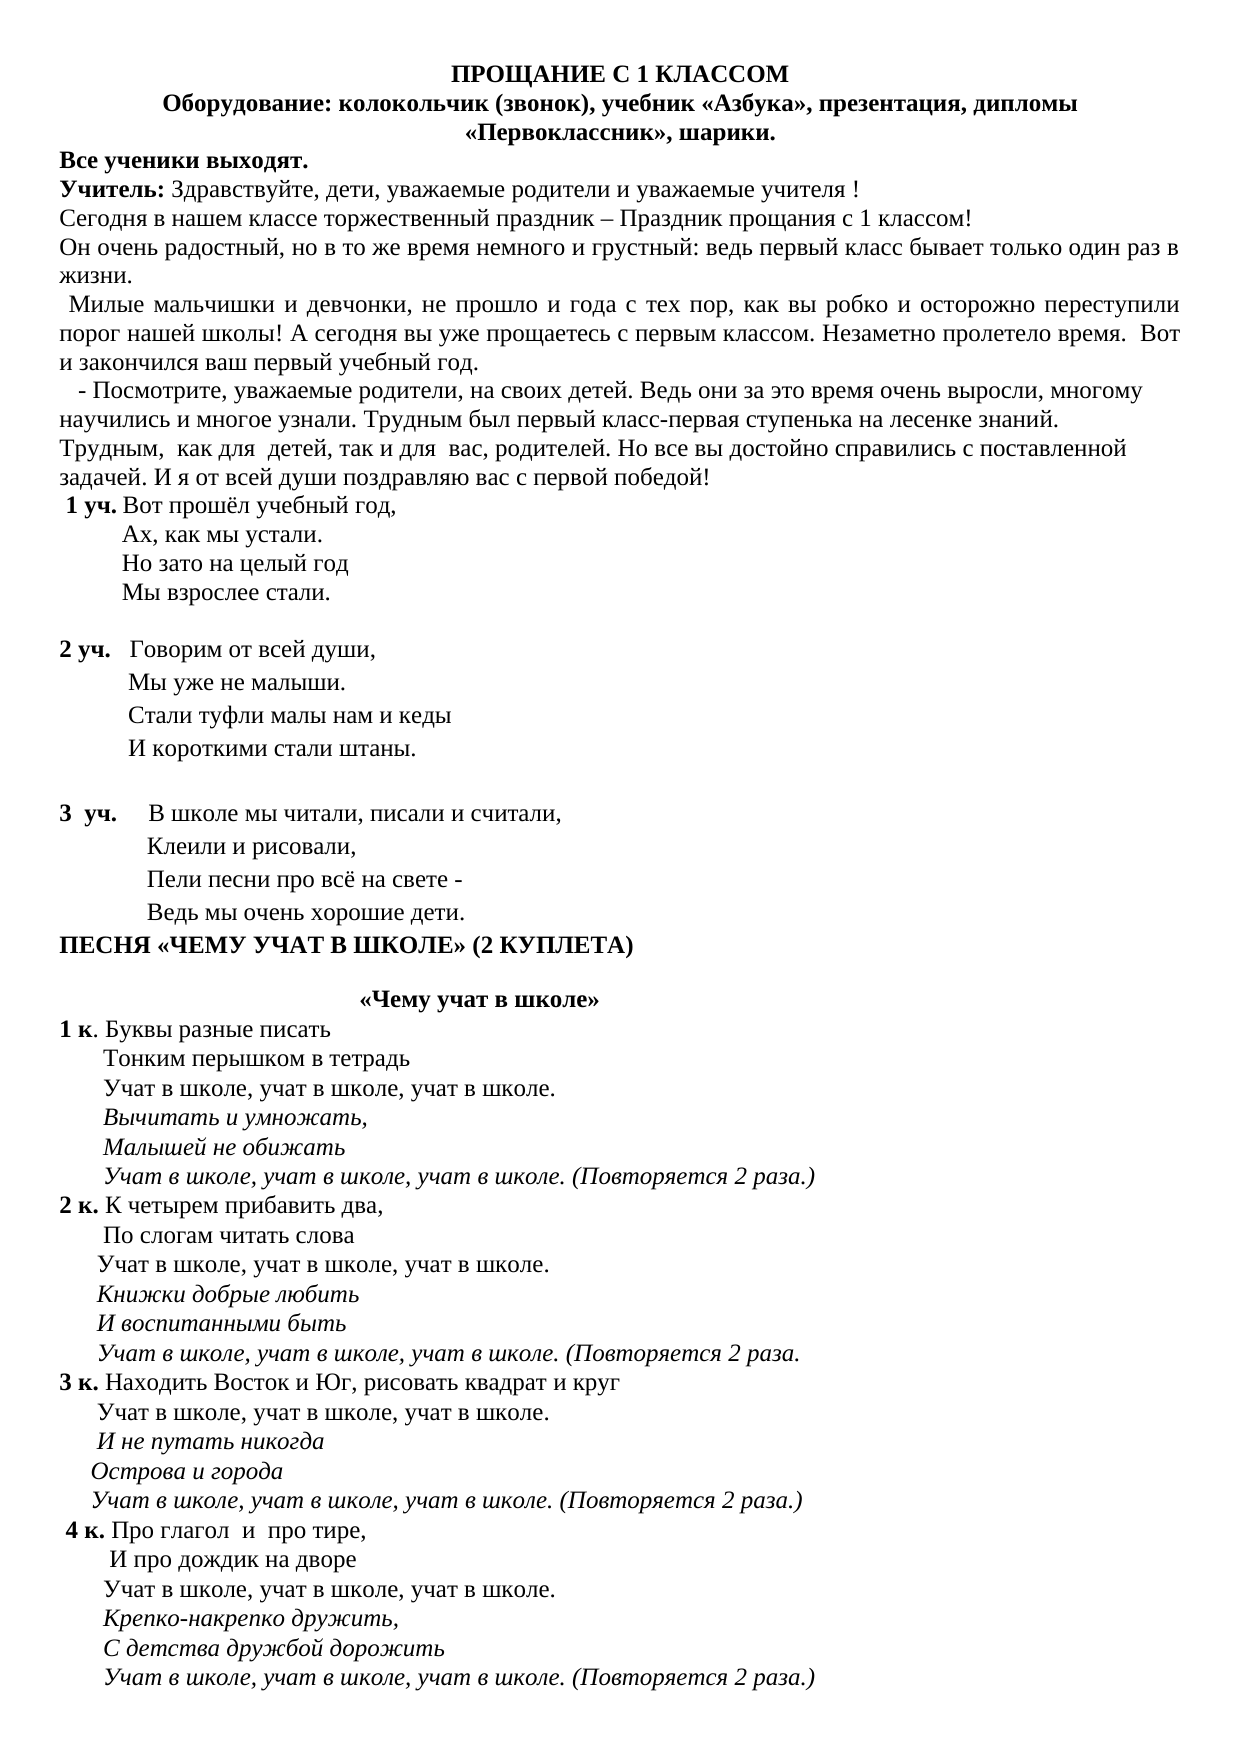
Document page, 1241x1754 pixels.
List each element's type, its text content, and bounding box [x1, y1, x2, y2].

text Ведь мы очень хорошие дети. [59, 897, 1181, 926]
text Клеили и рисовали, [59, 831, 1181, 860]
text Острова и города [59, 1455, 1181, 1485]
text Но зато на целый год [59, 548, 1181, 577]
text Учат в школе, учат в школе, учат в школе. [59, 1072, 1181, 1101]
text Малышей не обижать [59, 1131, 1181, 1160]
text Милые мальчишки и девчонки, не прошло и года с тех пор, как вы робко и осторожно переступили порог нашей школы! А сегодня вы уже прощаетесь с первым классом. Незаметно пролетело время. Вот и закончился ваш первый учебный год. [59, 289, 1181, 375]
text Оборудование: колокольчик (звонок), учебник «Азбука», презентация, дипломы «Первоклассник», шарики. [59, 88, 1181, 145]
text Учитель: Здравствуйте, дети, уважаемые родители и уважаемые учителя ! [59, 174, 1181, 203]
text Учат в школе, учат в школе, учат в школе. (Повторяется 2 раза.) [59, 1485, 1181, 1514]
text С детства дружбой дорожить [59, 1632, 1181, 1662]
text 2 к. К четырем прибавить два, [59, 1190, 1181, 1219]
text И не путать никогда [59, 1426, 1181, 1455]
text Учат в школе, учат в школе, учат в школе. [59, 1396, 1181, 1426]
text - Посмотрите, уважаемые родители, на своих детей. Ведь они за это время очень выросли, многому научились и многое узнали. Трудным был первый класс-первая ступенька на лесенке знаний. [59, 375, 1181, 433]
text По слогам читать слова [59, 1219, 1181, 1249]
text «Чему учат в школе» [59, 984, 1181, 1013]
text 3 уч. В школе мы читали, писали и считали, [59, 798, 1181, 827]
text Пели песни про всё на свете - [59, 864, 1181, 893]
text И короткими стали штаны. [59, 733, 1181, 762]
text Мы взрослее стали. [59, 577, 1181, 605]
text Учат в школе, учат в школе, учат в школе. (Повторяется 2 раза.) [59, 1662, 1181, 1691]
text 2 уч. Говорим от всей души, [59, 634, 1181, 663]
text Учат в школе, учат в школе, учат в школе. [59, 1249, 1181, 1278]
text Учат в школе, учат в школе, учат в школе. [59, 1573, 1181, 1603]
text И про дождик на дворе [59, 1544, 1181, 1573]
text И воспитанными быть [59, 1308, 1181, 1337]
text Трудным, как для детей, так и для вас, родителей. Но все вы достойно справились с поставленной задачей. И я от всей души поздравляю вас с первой победой! [59, 433, 1181, 490]
text Он очень радостный, но в то же время немного и грустный: ведь первый класс бывает только один раз в жизни. [59, 232, 1181, 289]
text Мы уже не малыши. [59, 667, 1181, 696]
text Все ученики выходят. [59, 145, 1181, 174]
text Сегодня в нашем классе торжественный праздник – Праздник прощания с 1 классом! [59, 203, 1181, 232]
text 1 к. Буквы разные писать [59, 1013, 1181, 1042]
text Учат в школе, учат в школе, учат в школе. (Повторяется 2 раза. [59, 1337, 1181, 1367]
text Тонким перышком в тетрадь [59, 1042, 1181, 1072]
text 4 к. Про глагол и про тире, [59, 1514, 1181, 1544]
text 3 к. Находить Восток и Юг, рисовать квадрат и круг [59, 1367, 1181, 1396]
text Крепко-накрепко дружить, [59, 1603, 1181, 1632]
text Книжки добрые любить [59, 1278, 1181, 1308]
text ПРОЩАНИЕ С 1 КЛАССОМ [59, 59, 1181, 88]
text Ах, как мы устали. [59, 519, 1181, 548]
text Стали туфли малы нам и кеды [59, 700, 1181, 729]
text ПЕСНЯ «ЧЕМУ УЧАТ В ШКОЛЕ» (2 КУПЛЕТА) [59, 930, 1181, 959]
text 1 уч. Вот прошёл учебный год, [59, 490, 1181, 519]
text Учат в школе, учат в школе, учат в школе. (Повторяется 2 раза.) [59, 1160, 1181, 1190]
text Вычитать и умножать, [59, 1101, 1181, 1131]
